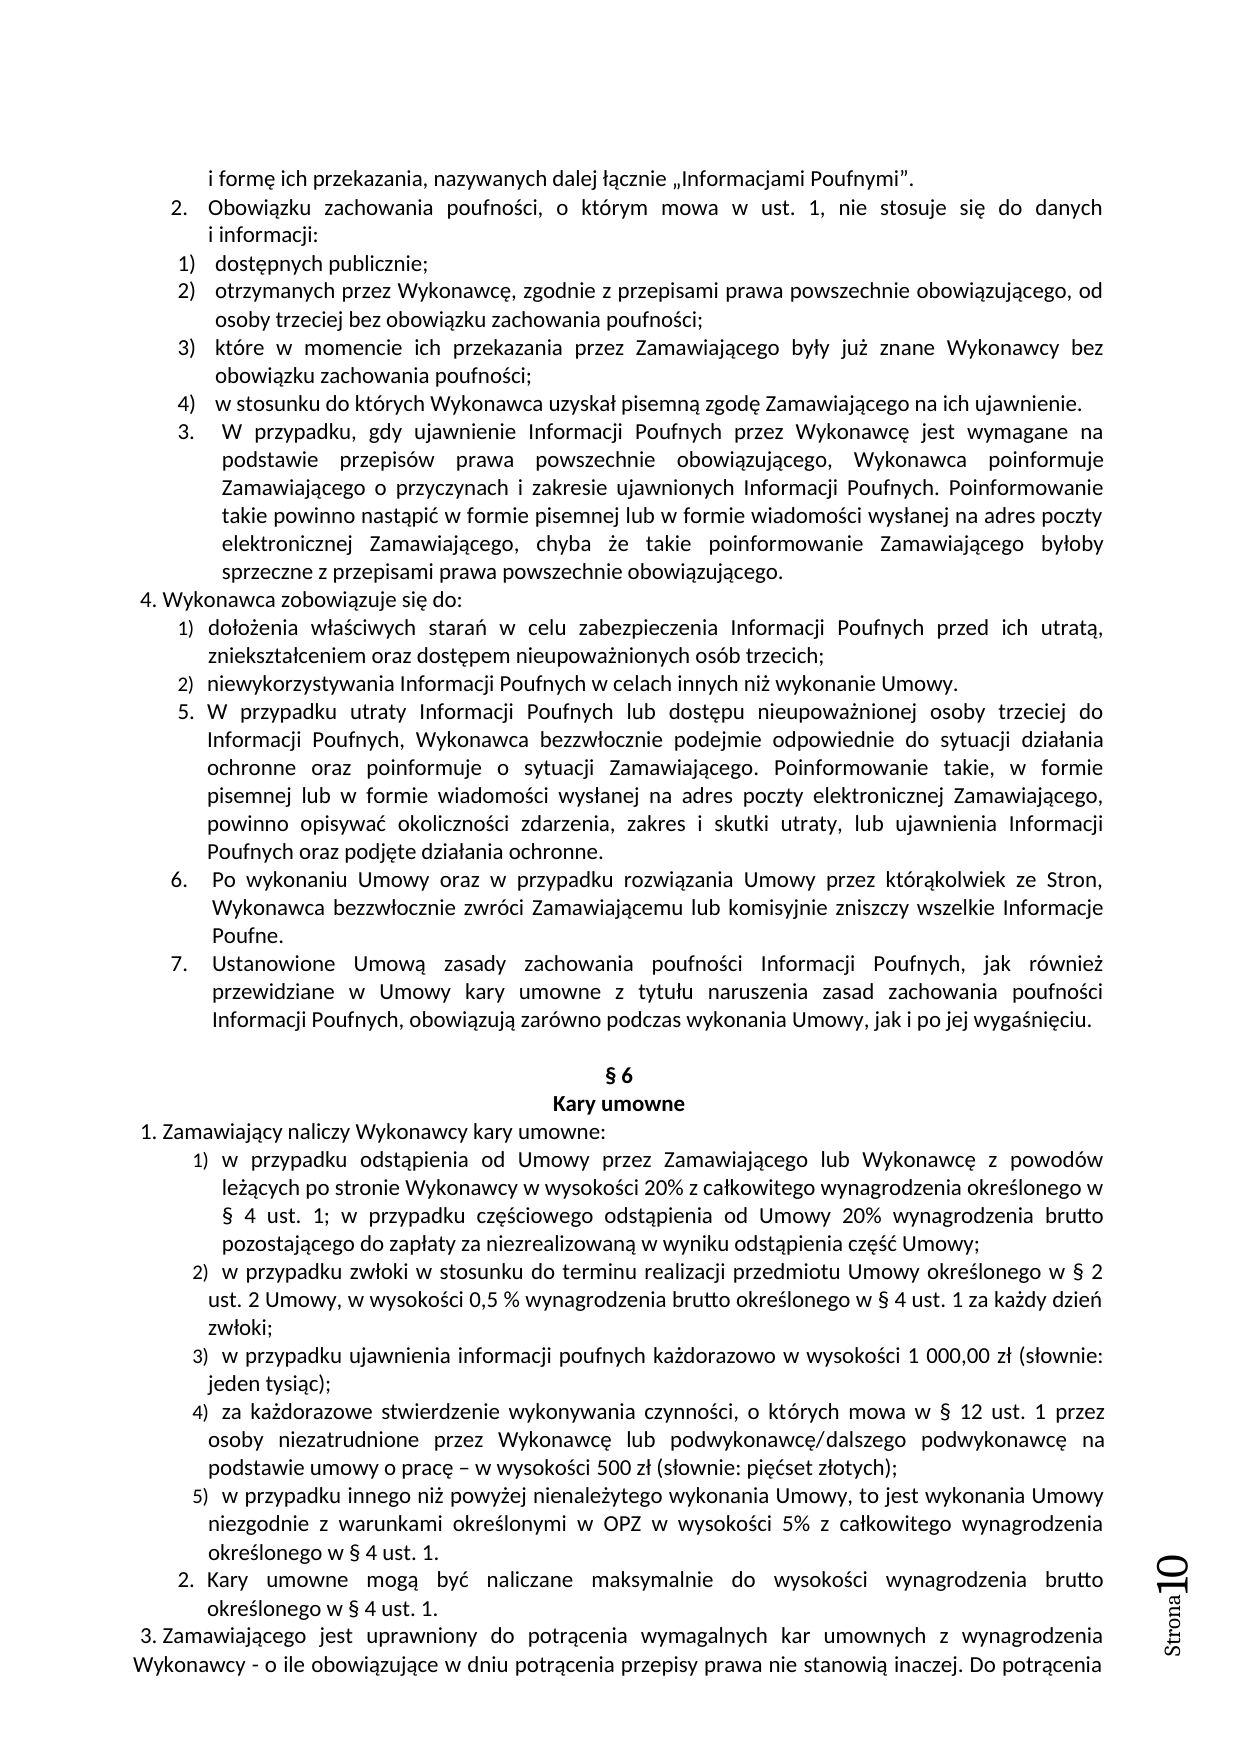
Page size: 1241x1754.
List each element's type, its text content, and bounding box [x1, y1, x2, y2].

list niewykorzystywania Informacji Poufnych w celach innych niż wykonanie Umowy. [177, 669, 1105, 697]
text Kary umowne [133, 1089, 1105, 1117]
list w przypadku ujawnienia informacji poufnych każdorazowo w wysokości 1 000,00 zł (słownie: jeden tysiąc); [192, 1341, 1105, 1397]
list w przypadku innego niż powyżej nienależytego wykonania Umowy, to jest wykonania Umowy niezgodnie z warunkami określonymi w OPZ w wysokości 5% z całkowitego wynagrodzenia określonego w § 4 ust. 1. [192, 1482, 1105, 1566]
list dostępnych publicznie; [177, 249, 1105, 277]
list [170, 164, 1105, 193]
list w stosunku do których Wykonawca uzyskał pisemną zgodę Zamawiającego na ich ujawnienie. [177, 389, 1105, 417]
list Wykonawca zobowiązuje się do: [133, 585, 1105, 613]
list Po wykonaniu Umowy oraz w przypadku rozwiązania Umowy przez którąkolwiek ze Stron, Wykonawca bezzwłocznie zwróci Zamawiającemu lub komisyjnie zniszczy wszelkie Informacje Poufne. [170, 865, 1105, 949]
list które w momencie ich przekazania przez Zamawiającego były już znane Wykonawcy bez obowiązku zachowania poufności; [177, 333, 1105, 389]
text § 6 [133, 1061, 1105, 1089]
text 3. W przypadku, gdy ujawnienie Informacji Poufnych przez Wykonawcę jest wymagane na podstawie przepisów prawa powszechnie obowiązującego, Wykonawca poinformuje Zamawiającego o przyczynach i zakresie ujawnionych Informacji Poufnych. Poinformowanie takie powinno nastąpić w formie pisemnej lub w formie wiadomości wysłanej na adres poczty elektronicznej Zamawiającego, chyba że takie poinformowanie Zamawiającego byłoby sprzeczne z przepisami prawa powszechnie obowiązującego. [177, 417, 1105, 585]
list Zamawiający naliczy Wykonawcy kary umowne: [133, 1117, 1105, 1145]
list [133, 1622, 1105, 1678]
list dołożenia właściwych starań w celu zabezpieczenia Informacji Poufnych przed ich utratą, zniekształceniem oraz dostępem nieupoważnionych osób trzecich; [177, 613, 1105, 669]
list otrzymanych przez Wykonawcę, zgodnie z przepisami prawa powszechnie obowiązującego, od osoby trzeciej bez obowiązku zachowania poufności; [177, 277, 1105, 333]
list za każdorazowe stwierdzenie wykonywania czynności, o których mowa w § 12 ust. 1 przez osoby niezatrudnione przez Wykonawcę lub podwykonawcę/dalszego podwykonawcę na podstawie umowy o pracę – w wysokości 500 zł (słownie: pięćset złotych); [192, 1397, 1105, 1482]
list w przypadku odstąpienia od Umowy przez Zamawiającego lub Wykonawcę z powodów leżących po stronie Wykonawcy w wysokości 20% z całkowitego wynagrodzenia określonego w § 4 ust. 1; w przypadku częściowego odstąpienia od Umowy 20% wynagrodzenia brutto pozostającego do zapłaty za niezrealizowaną w wyniku odstąpienia część Umowy; [192, 1145, 1105, 1257]
list Kary umowne mogą być naliczane maksymalnie do wysokości wynagrodzenia brutto określonego w § 4 ust. 1. [177, 1566, 1105, 1622]
list w przypadku zwłoki w stosunku do terminu realizacji przedmiotu Umowy określonego w § 2 ust. 2 Umowy, w wysokości 0,5 % wynagrodzenia brutto określonego w § 4 ust. 1 za każdy dzień zwłoki; [192, 1257, 1105, 1341]
text 5. W przypadku utraty Informacji Poufnych lub dostępu nieupoważnionej osoby trzeciej do Informacji Poufnych, Wykonawca bezzwłocznie podejmie odpowiednie do sytuacji działania ochronne oraz poinformuje o sytuacji Zamawiającego. Poinformowanie takie, w formie pisemnej lub w formie wiadomości wysłanej na adres poczty elektronicznej Zamawiającego, powinno opisywać okoliczności zdarzenia, zakres i skutki utraty, lub ujawnienia Informacji Poufnych oraz podjęte działania ochronne. [177, 697, 1105, 865]
list Obowiązku zachowania poufności, o którym mowa w ust. 1, nie stosuje się do danych i informacji: [170, 193, 1105, 249]
list Ustanowione Umową zasady zachowania poufności Informacji Poufnych, jak również przewidziane w Umowy kary umowne z tytułu naruszenia zasad zachowania poufności Informacji Poufnych, obowiązują zarówno podczas wykonania Umowy, jak i po jej wygaśnięciu. [170, 949, 1105, 1033]
